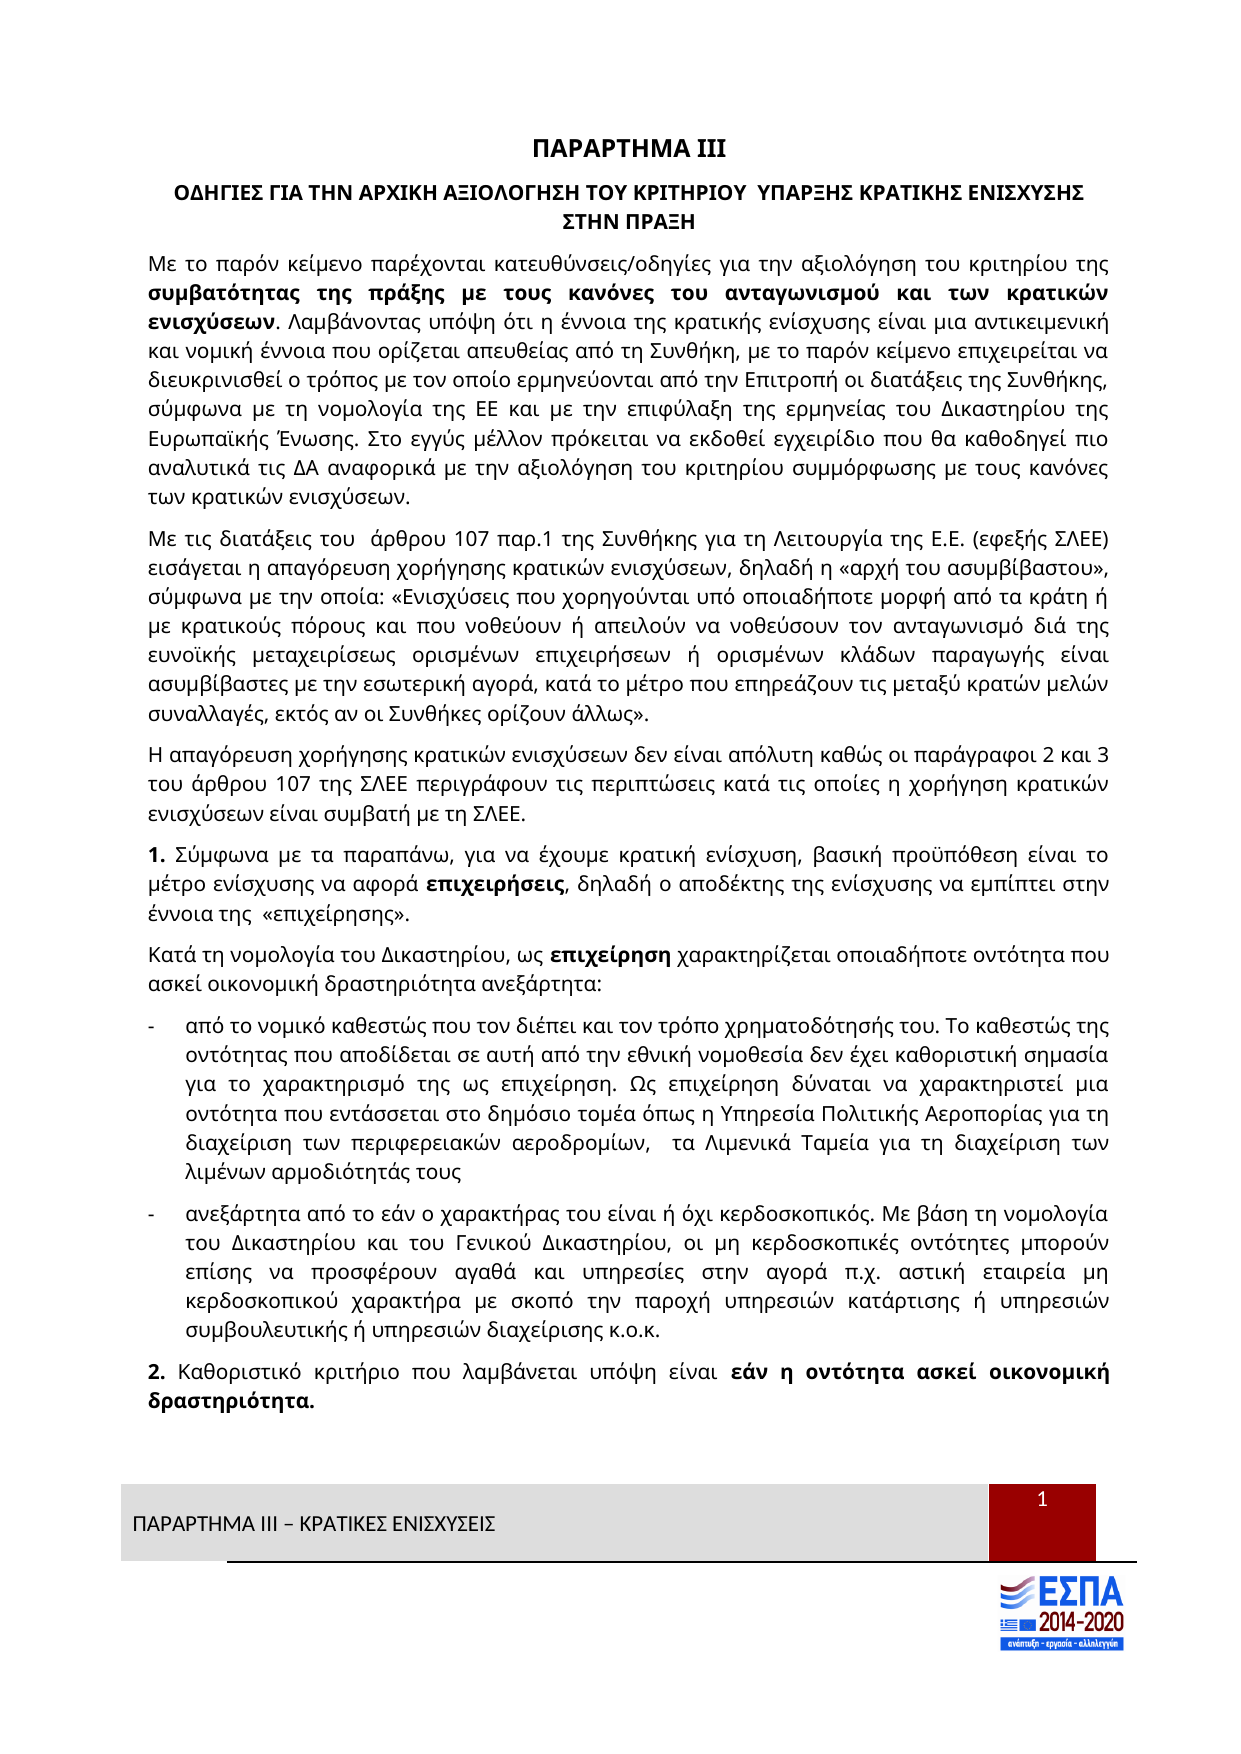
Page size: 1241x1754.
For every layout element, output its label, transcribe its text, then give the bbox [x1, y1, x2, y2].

list από το νομικό καθεστώς που τον διέπει και τον τρόπο χρηματοδότησής του. Το καθεστώς της οντότητας που αποδίδεται σε αυτή από την εθνική νομοθεσία δεν έχει καθοριστική σημασία για το χαρακτηρισμό της ως επιχείρηση. Ως επιχείρηση δύναται να χαρακτηριστεί μια οντότητα που εντάσσεται στο δημόσιο τομέα όπως η Υπηρεσία Πολιτικής Αεροπορίας για τη διαχείριση των περιφερειακών αεροδρομίων, τα Λιμενικά Ταμεία για τη διαχείριση των λιμένων αρμοδιότητάς τους [148, 1011, 1110, 1186]
text ΠΑΡΑΡΤΗΜΑ ΙΙΙ [148, 131, 1110, 165]
list Κατά τη νομολογία του Δικαστηρίου, ως επιχείρηση χαρακτηρίζεται οποιαδήποτε οντότητα που ασκεί οικονομική δραστηριότητα ανεξάρτητα: [148, 940, 1110, 998]
list 2. Καθοριστικό κριτήριο που λαμβάνεται υπόψη είναι εάν η οντότητα ασκεί οικονομική δραστηριότητα. [148, 1356, 1110, 1415]
text 1. Σύμφωνα με τα παραπάνω, για να έχουμε κρατική ενίσχυση, βασική προϋπόθεση είναι το μέτρο ενίσχυσης να αφορά επιχειρήσεις, δηλαδή ο αποδέκτης της ενίσχυσης να εμπίπτει στην έννοια της «επιχείρησης». [148, 840, 1110, 927]
list Με το παρόν κείμενο παρέχονται κατευθύνσεις/οδηγίες για την αξιολόγηση του κριτηρίου της συμβατότητας της πράξης με τους κανόνες του ανταγωνισμού και των κρατικών ενισχύσεων. Λαμβάνοντας υπόψη ότι η έννοια της κρατικής ενίσχυσης είναι μια αντικειμενική και νομική έννοια που ορίζεται απευθείας από τη Συνθήκη, με το παρόν κείμενο επιχειρείται να διευκρινισθεί ο τρόπος με τον οποίο ερμηνεύονται από την Επιτροπή οι διατάξεις της Συνθήκης, σύμφωνα με τη νομολογία της ΕΕ και με την επιφύλαξη της ερμηνείας του Δικαστηρίου της Ευρωπαϊκής Ένωσης. Στο εγγύς μέλλον πρόκειται να εκδοθεί εγχειρίδιο που θα καθοδηγεί πιο αναλυτικά τις ΔΑ αναφορικά με την αξιολόγηση του κριτηρίου συμμόρφωσης με τους κανόνες των κρατικών ενισχύσεων. [148, 248, 1110, 511]
picture [997, 1575, 1126, 1652]
text ΟΔΗΓΙΕΣ ΓΙΑ ΤΗΝ ΑΡΧΙΚΗ ΑΞΙΟΛΟΓΗΣΗ ΤΟΥ ΚΡΙΤΗΡΙΟΥ ΥΠΑΡΞΗΣ ΚΡΑΤΙΚΗΣ ΕΝΙΣΧΥΣΗΣ ΣΤΗΝ ΠΡΑΞΗ [148, 177, 1110, 236]
list ανεξάρτητα από το εάν ο χαρακτήρας του είναι ή όχι κερδοσκοπικός. Με βάση τη νομολογία του Δικαστηρίου και του Γενικού Δικαστηρίου, οι μη κερδοσκοπικές οντότητες μπορούν επίσης να προσφέρουν αγαθά και υπηρεσίες στην αγορά π.χ. αστική εταιρεία μη κερδοσκοπικού χαρακτήρα με σκοπό την παροχή υπηρεσιών κατάρτισης ή υπηρεσιών συμβουλευτικής ή υπηρεσιών διαχείρισης κ.ο.κ. [148, 1198, 1110, 1344]
list Η απαγόρευση χορήγησης κρατικών ενισχύσεων δεν είναι απόλυτη καθώς οι παράγραφοι 2 και 3 του άρθρου 107 της ΣΛΕΕ περιγράφουν τις περιπτώσεις κατά τις οποίες η χορήγηση κρατικών ενισχύσεων είναι συμβατή με τη ΣΛΕΕ. [148, 740, 1110, 827]
list Με τις διατάξεις του άρθρου 107 παρ.1 της Συνθήκης για τη Λειτουργία της Ε.Ε. (εφεξής ΣΛΕΕ) εισάγεται η απαγόρευση χορήγησης κρατικών ενισχύσεων, δηλαδή η «αρχή του ασυμβίβαστου», σύμφωνα με την οποία: «Ενισχύσεις που χορηγούνται υπό οποιαδήποτε μορφή από τα κράτη ή με κρατικούς πόρους και που νοθεύουν ή απειλούν να νοθεύσουν τον ανταγωνισμό διά της ευνοϊκής μεταχειρίσεως ορισμένων επιχειρήσεων ή ορισμένων κλάδων παραγωγής είναι ασυμβίβαστες με την εσωτερική αγορά, κατά το μέτρο που επηρεάζουν τις μεταξύ κρατών μελών συναλλαγές, εκτός αν οι Συνθήκες ορίζουν άλλως». [148, 523, 1110, 727]
